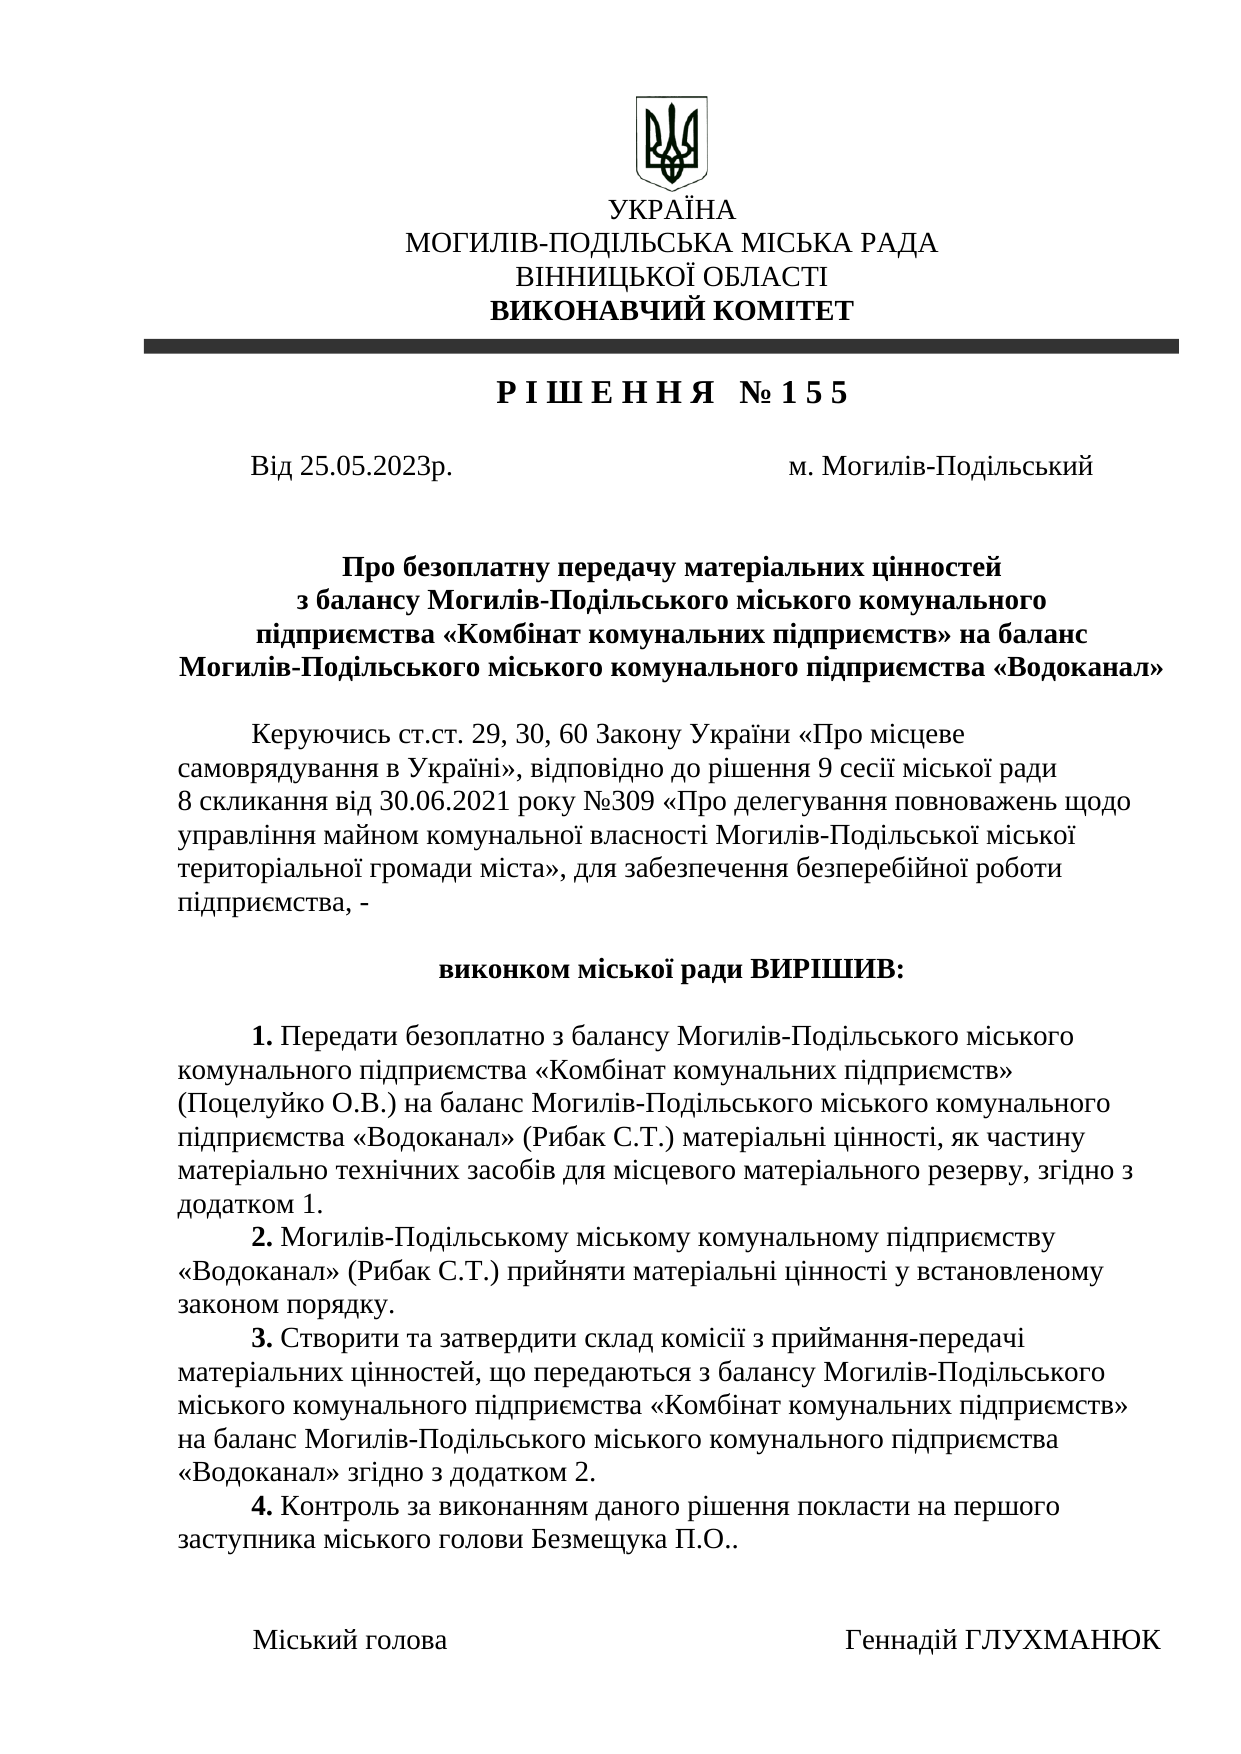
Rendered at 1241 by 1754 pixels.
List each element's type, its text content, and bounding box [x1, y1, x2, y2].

text на баланс Могилів-Подільського міського комунального підприємства «Водоканал» згідно з додатком 2. [177, 1421, 1167, 1488]
text Могилів-Подільського міського комунального підприємства «Водоканал» [177, 649, 1167, 683]
text Керуючись ст.ст. 29, 30, 60 Закону України «Про місцеве самоврядування в Україні», відповідно до рішення 9 сесії міської ради [177, 716, 1167, 783]
text 3. Створити та затвердити склад комісії з приймання-передачі матеріальних цінностей, що передаються з балансу Могилів-Подільського міського комунального підприємства «Комбінат комунальних підприємств» [177, 1320, 1167, 1421]
text 1. Передати безоплатно з балансу Могилів-Подільського міського комунального підприємства «Комбінат комунальних підприємств» (Поцелуйко О.В.) на баланс Могилів-Подільського міського комунального підприємства «Водоканал» (Рибак С.Т.) матеріальні цінності, як частину матеріально технічних засобів для місцевого матеріального резерву, згідно з додатком 1. [177, 1018, 1167, 1219]
text виконком міської ради ВИРІШИВ: [177, 951, 1167, 985]
text підприємства «Комбінат комунальних підприємств» на баланс [177, 616, 1167, 649]
text Міський голова Геннадій ГЛУХМАНЮК [252, 1622, 1167, 1656]
picture [636, 96, 708, 192]
text ВИКОНАВЧИЙ КОМІТЕТ [177, 293, 1167, 326]
text УКРАЇНА МОГИЛІВ-ПОДІЛЬСЬКА МІСЬКА РАДА ВІННИЦЬКОЇ ОБЛАСТІ [177, 192, 1167, 293]
text Про безоплатну передачу матеріальних цінностей [177, 549, 1167, 582]
text з балансу Могилів-Подільського міського комунального [177, 582, 1167, 616]
text 8 скликання від 30.06.2021 року №309 «Про делегування повноважень щодо управління майном комунальної власності Могилів-Подільської міської територіальної громади міста», для забезпечення безперебійної роботи підприємства, - [177, 783, 1167, 918]
text Від 25.05.2023р. м. Могилів-Подільський [177, 448, 1167, 482]
text РІШЕННЯ №155 [177, 354, 1167, 411]
text 2. Могилів-Подільському міському комунальному підприємству «Водоканал» (Рибак С.Т.) прийняти матеріальні цінності у встановленому законом порядку. [177, 1219, 1167, 1320]
text 4. Контроль за виконанням даного рішення покласти на першого заступника міського голови Безмещука П.О.. [177, 1488, 1167, 1555]
